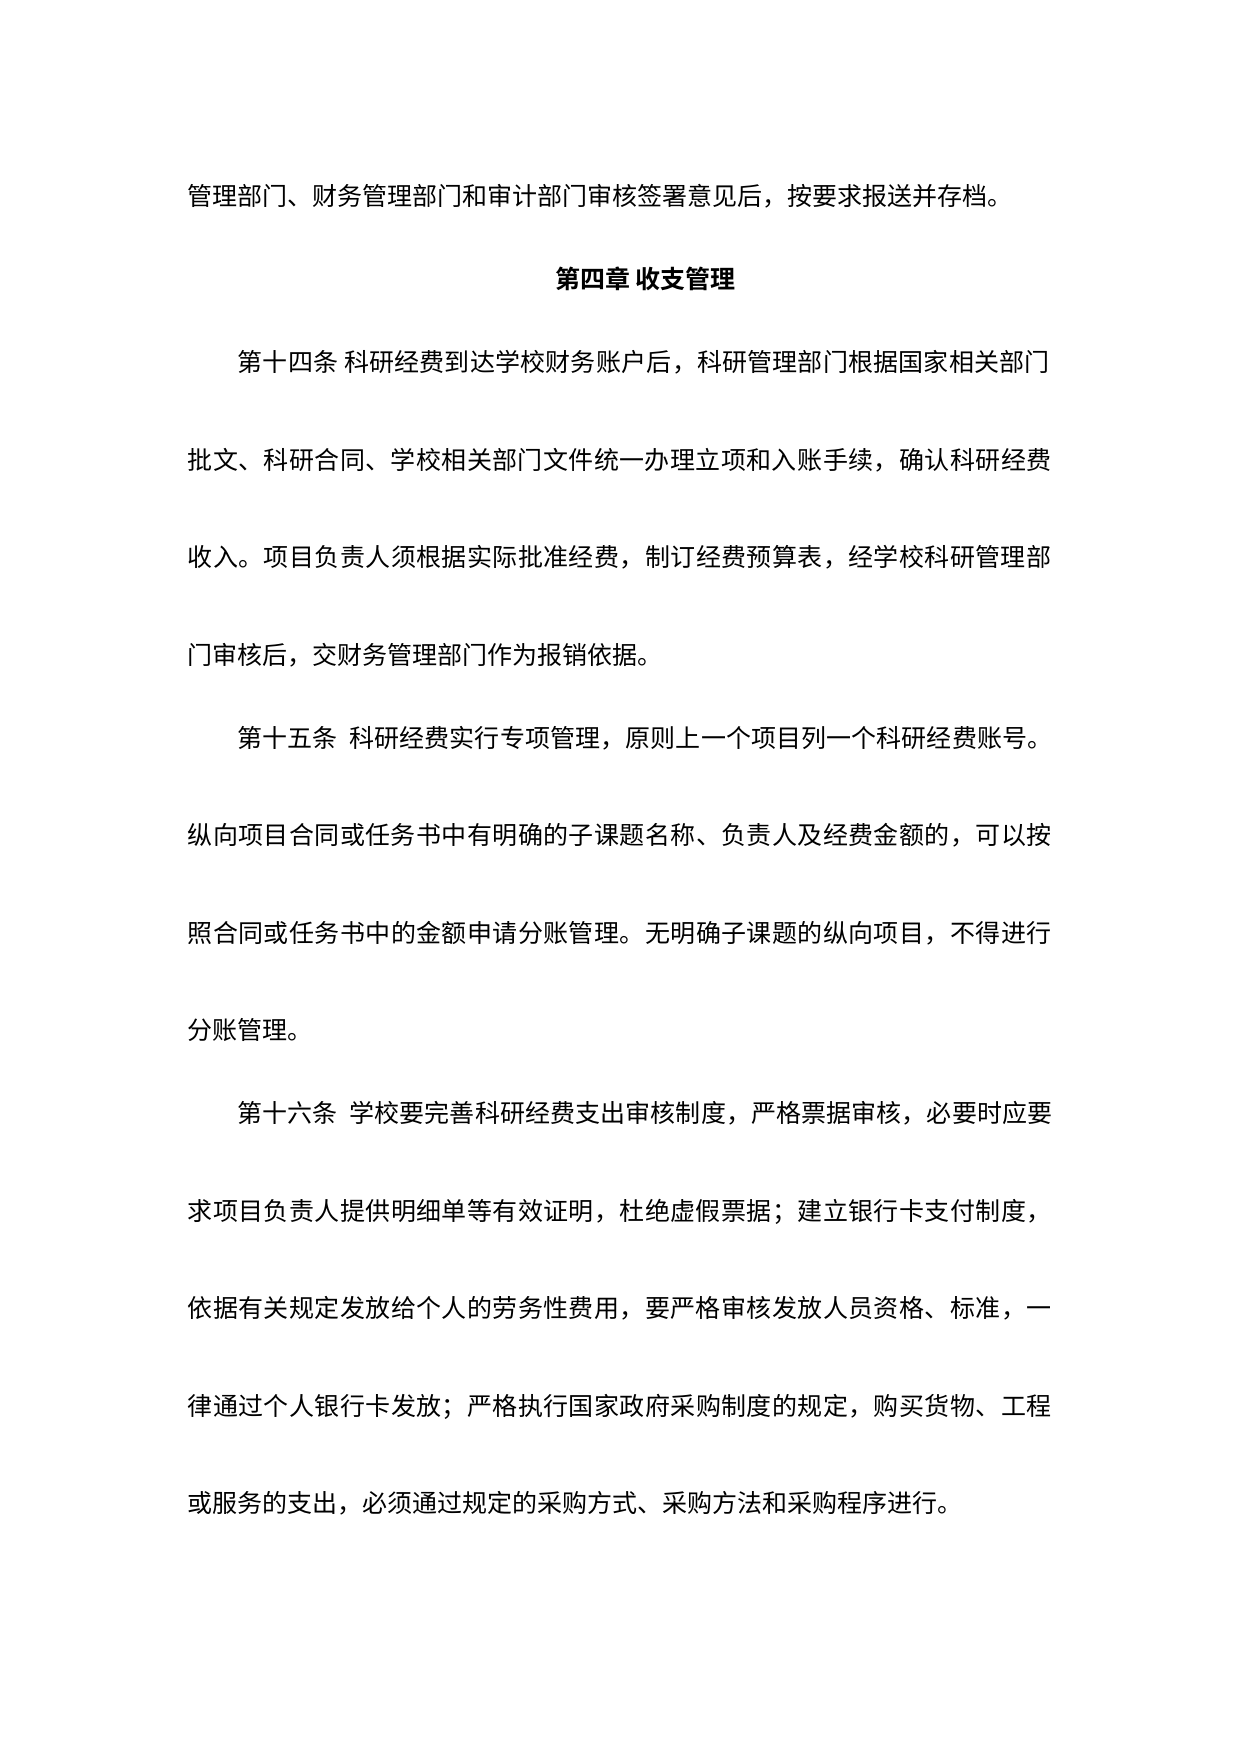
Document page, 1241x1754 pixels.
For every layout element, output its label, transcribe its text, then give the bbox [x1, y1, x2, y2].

text 第十五条 科研经费实行专项管理，原则上一个项目列一个科研经费账号。纵向项目合同或任务书中有明确的子课题名称、负责人及经费金额的，可以按照合同或任务书中的金额申请分账管理。无明确子课题的纵向项目，不得进行分账管理。 [187, 704, 1053, 1061]
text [187, 162, 1053, 227]
text 第四章 收支管理 [187, 245, 1053, 310]
text 第十六条 学校要完善科研经费支出审核制度，严格票据审核，必要时应要求项目负责人提供明细单等有效证明，杜绝虚假票据；建立银行卡支付制度，依据有关规定发放给个人的劳务性费用，要严格审核发放人员资格、标准，一律通过个人银行卡发放；严格执行国家政府采购制度的规定，购买货物、工程或服务的支出，必须通过规定的采购方式、采购方法和采购程序进行。 [187, 1079, 1053, 1534]
text 第十四条 科研经费到达学校财务账户后，科研管理部门根据国家相关部门批文、科研合同、学校相关部门文件统一办理立项和入账手续，确认科研经费收入。项目负责人须根据实际批准经费，制订经费预算表，经学校科研管理部门审核后，交财务管理部门作为报销依据。 [187, 328, 1053, 686]
